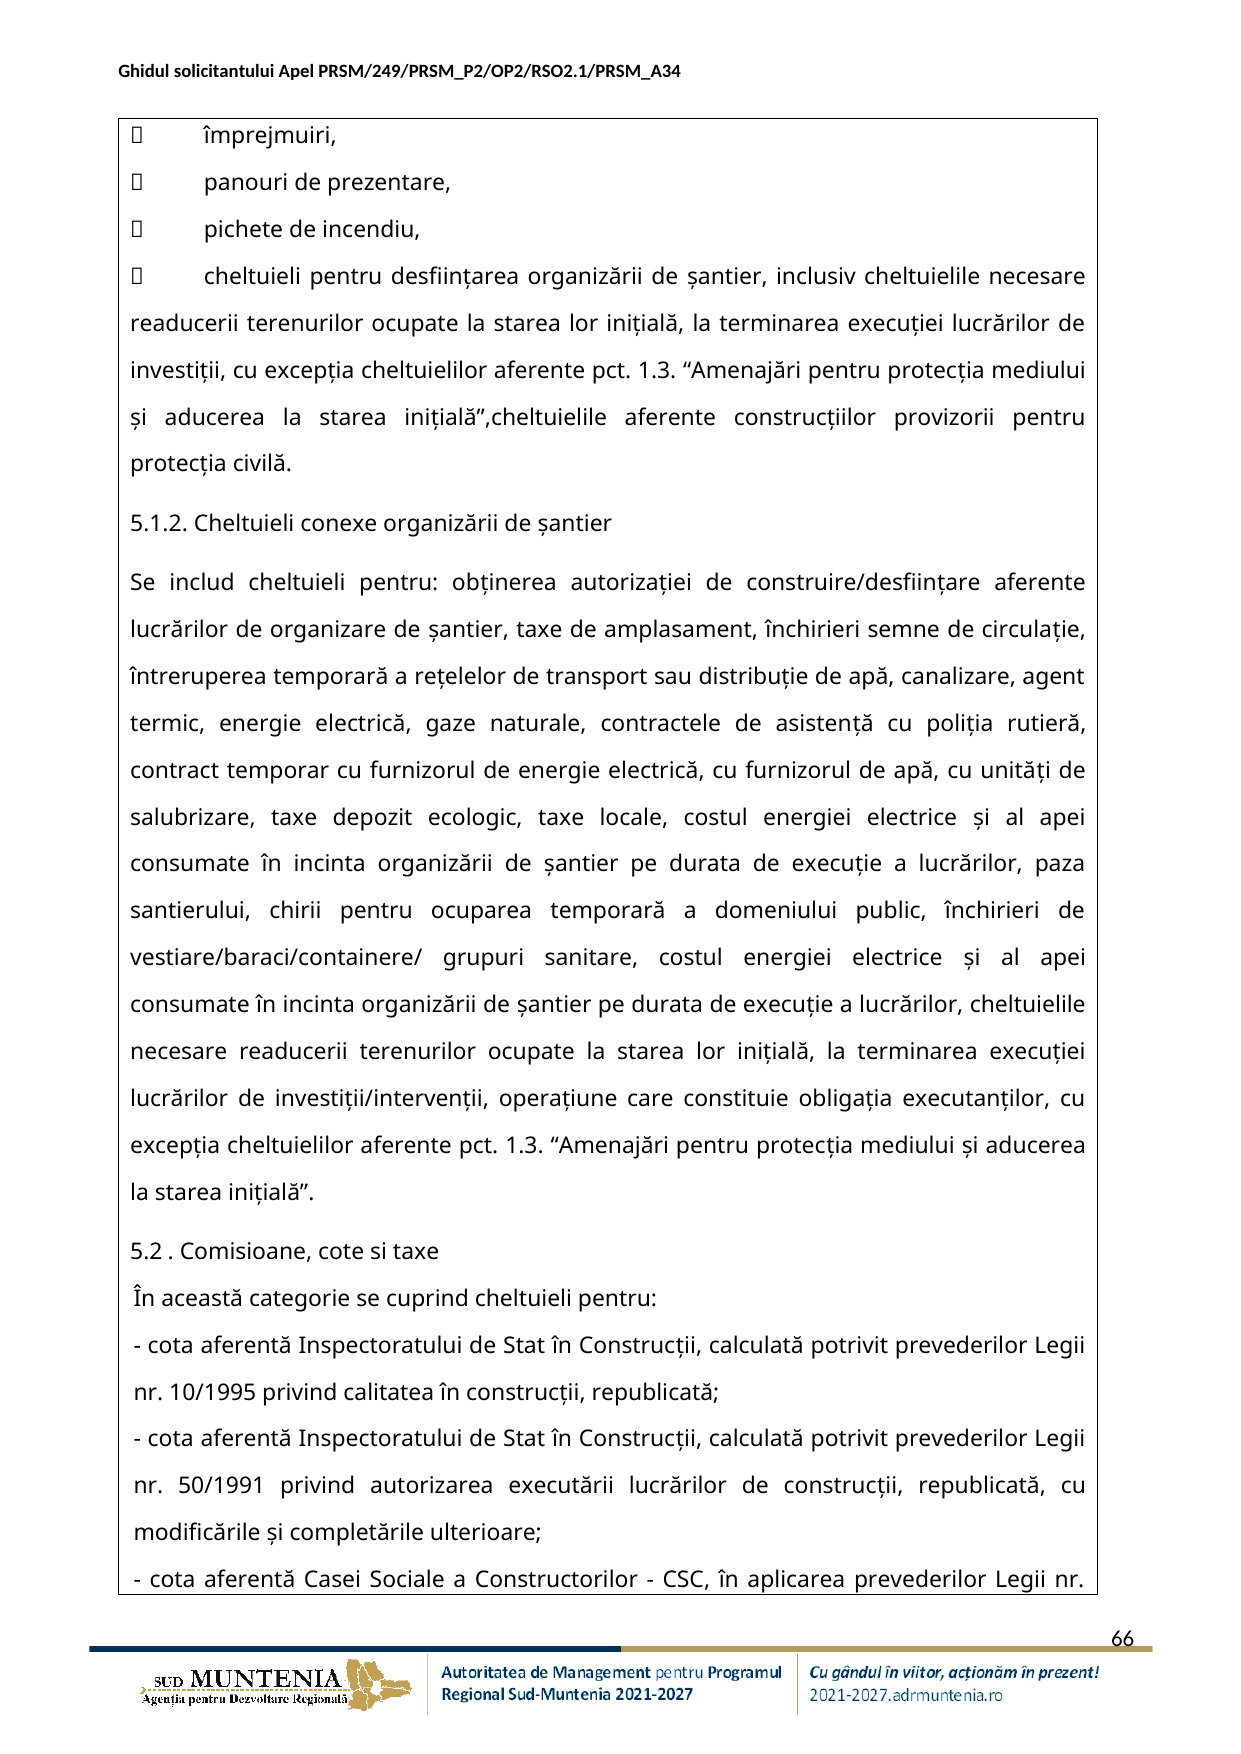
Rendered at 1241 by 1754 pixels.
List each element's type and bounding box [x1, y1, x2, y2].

picture [89, 1646, 1153, 1715]
table_header [119, 119, 1097, 1594]
